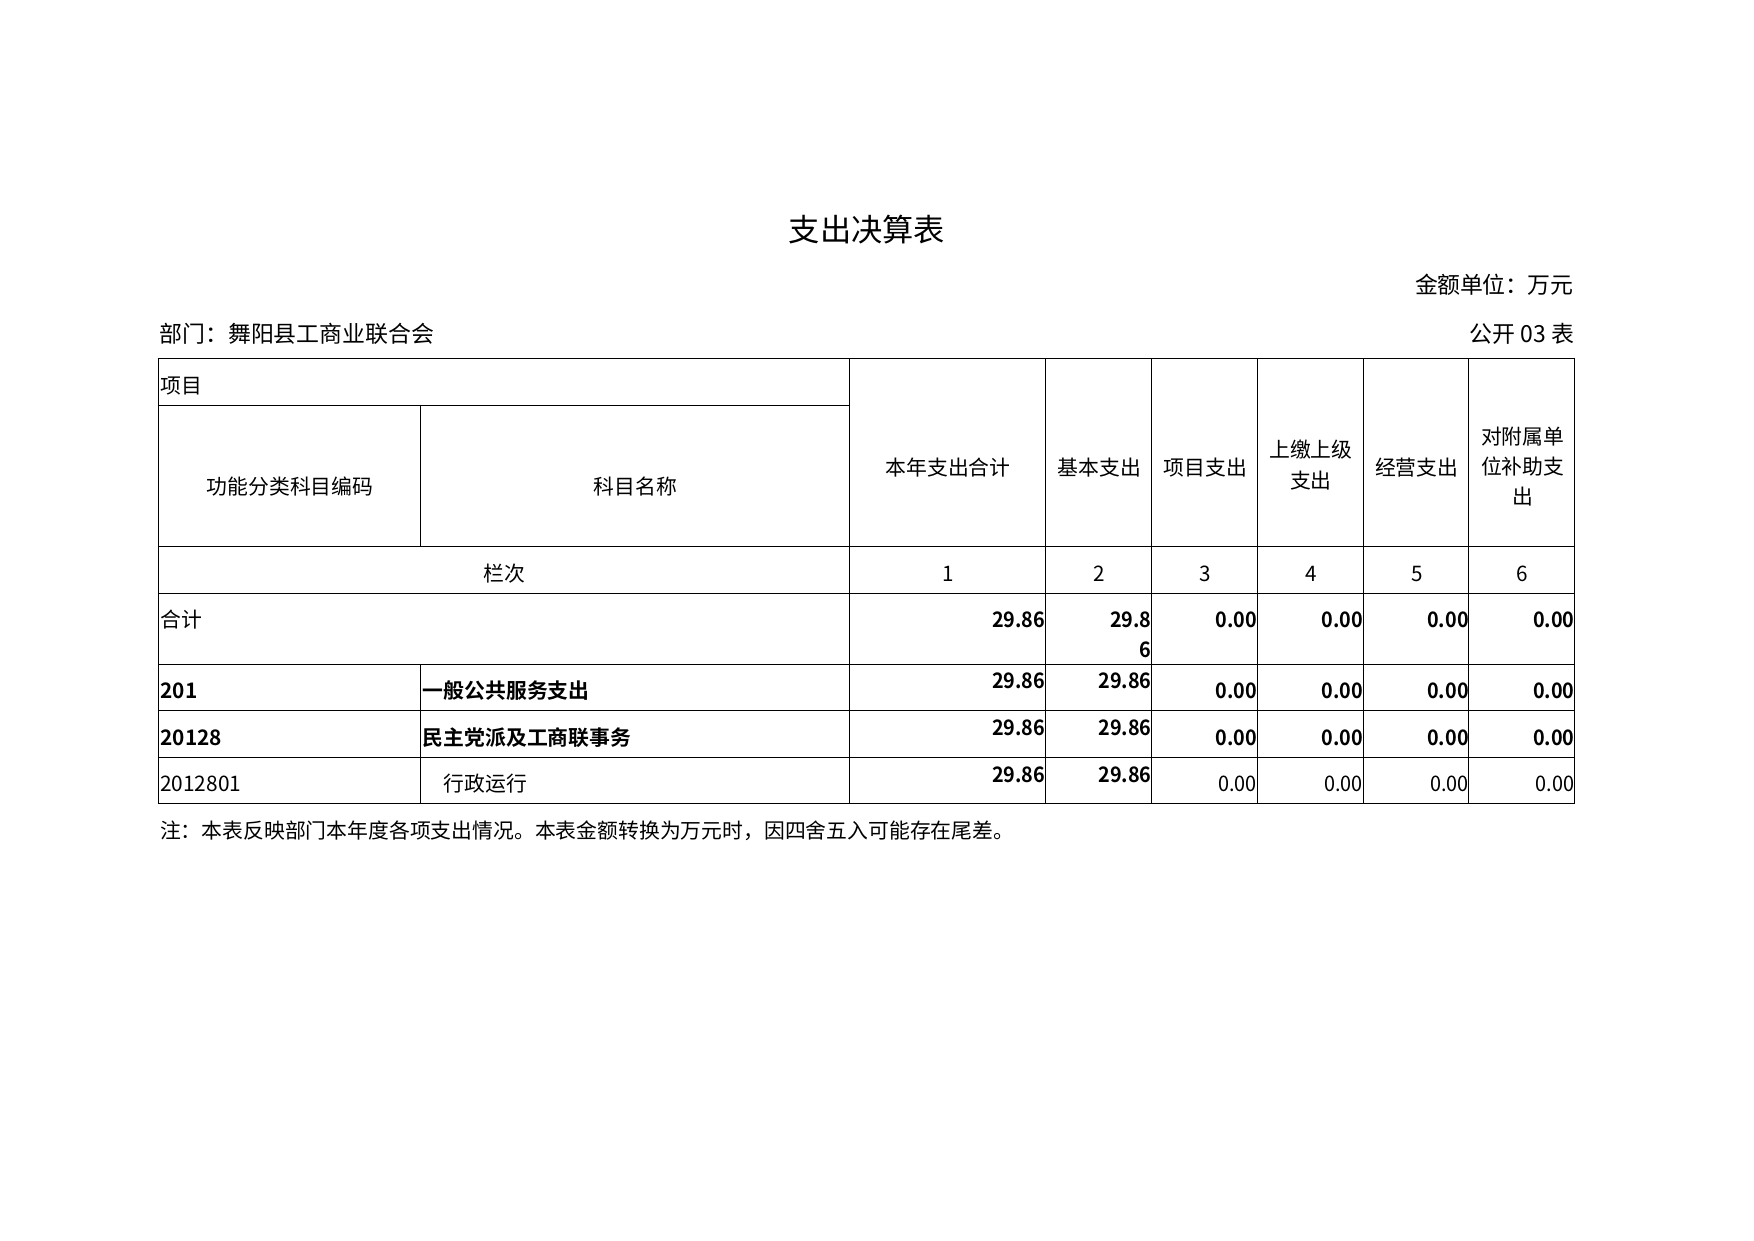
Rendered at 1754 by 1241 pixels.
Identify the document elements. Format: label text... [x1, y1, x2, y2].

table_cell 0.00 [1258, 665, 1363, 710]
table_cell 29.86 [1046, 594, 1151, 664]
table_cell 0.00 [1258, 594, 1363, 664]
table_cell 20128 [159, 711, 420, 757]
table_cell 29.86 [850, 711, 1045, 757]
table_header 上缴上级支出 [1258, 359, 1363, 546]
table_cell 29.86 [850, 594, 1045, 664]
table_cell 0.00 [1152, 594, 1257, 664]
table_cell 栏次 [159, 547, 849, 592]
table_cell 合计 [159, 594, 849, 664]
table_cell 0.00 [1364, 594, 1468, 664]
table_cell 1 [850, 547, 1045, 592]
table_cell 6 [1469, 547, 1574, 592]
table_cell 0.00 [1469, 711, 1574, 757]
table_cell 29.86 [850, 665, 1045, 710]
table_cell 0.00 [1364, 758, 1468, 803]
table_header 项目 [159, 359, 849, 404]
table_cell 0.00 [1152, 711, 1257, 757]
table_cell 0.00 [1469, 665, 1574, 710]
text 支出决算表 [378, 205, 1355, 251]
table_header 项目支出 [1152, 359, 1257, 546]
table_cell 2012801 [159, 758, 420, 803]
table_cell 0.00 [1364, 665, 1468, 710]
text 金额单位：万元 [146, 267, 1573, 300]
table_cell 0.00 [1152, 758, 1257, 803]
table_cell 29.86 [1046, 711, 1151, 757]
table_header 经营支出 [1364, 359, 1468, 546]
table_cell 29.86 [1046, 758, 1151, 803]
table_cell 0.00 [1258, 711, 1363, 757]
table_cell 行政运行 [421, 758, 849, 803]
table_cell 功能分类科目编码 [159, 406, 420, 546]
table_header 对附属单位补助支出 [1469, 359, 1574, 546]
table_header 本年支出合计 [850, 359, 1045, 546]
table_cell 5 [1364, 547, 1468, 592]
table_cell 民主党派及工商联事务 [421, 711, 849, 757]
table_cell 3 [1152, 547, 1257, 592]
table_cell 4 [1258, 547, 1363, 592]
table_header 基本支出 [1046, 359, 1151, 546]
text 部门：舞阳县工商业联合会 公开 03 表 [146, 316, 1573, 349]
table_cell 201 [159, 665, 420, 710]
table_cell 0.00 [1258, 758, 1363, 803]
text 注：本表反映部门本年度各项支出情况。本表金额转换为万元时，因四舍五入可能存在尾差。 [160, 814, 1656, 844]
table_cell 一般公共服务支出 [421, 665, 849, 710]
table_cell 科目名称 [421, 406, 849, 546]
table_cell 0.00 [1152, 665, 1257, 710]
table_cell 0.00 [1364, 711, 1468, 757]
table_cell 0.00 [1469, 594, 1574, 664]
table_cell 29.86 [850, 758, 1045, 803]
table_cell 2 [1046, 547, 1151, 592]
table_cell 0.00 [1469, 758, 1574, 803]
table_cell 29.86 [1046, 665, 1151, 710]
